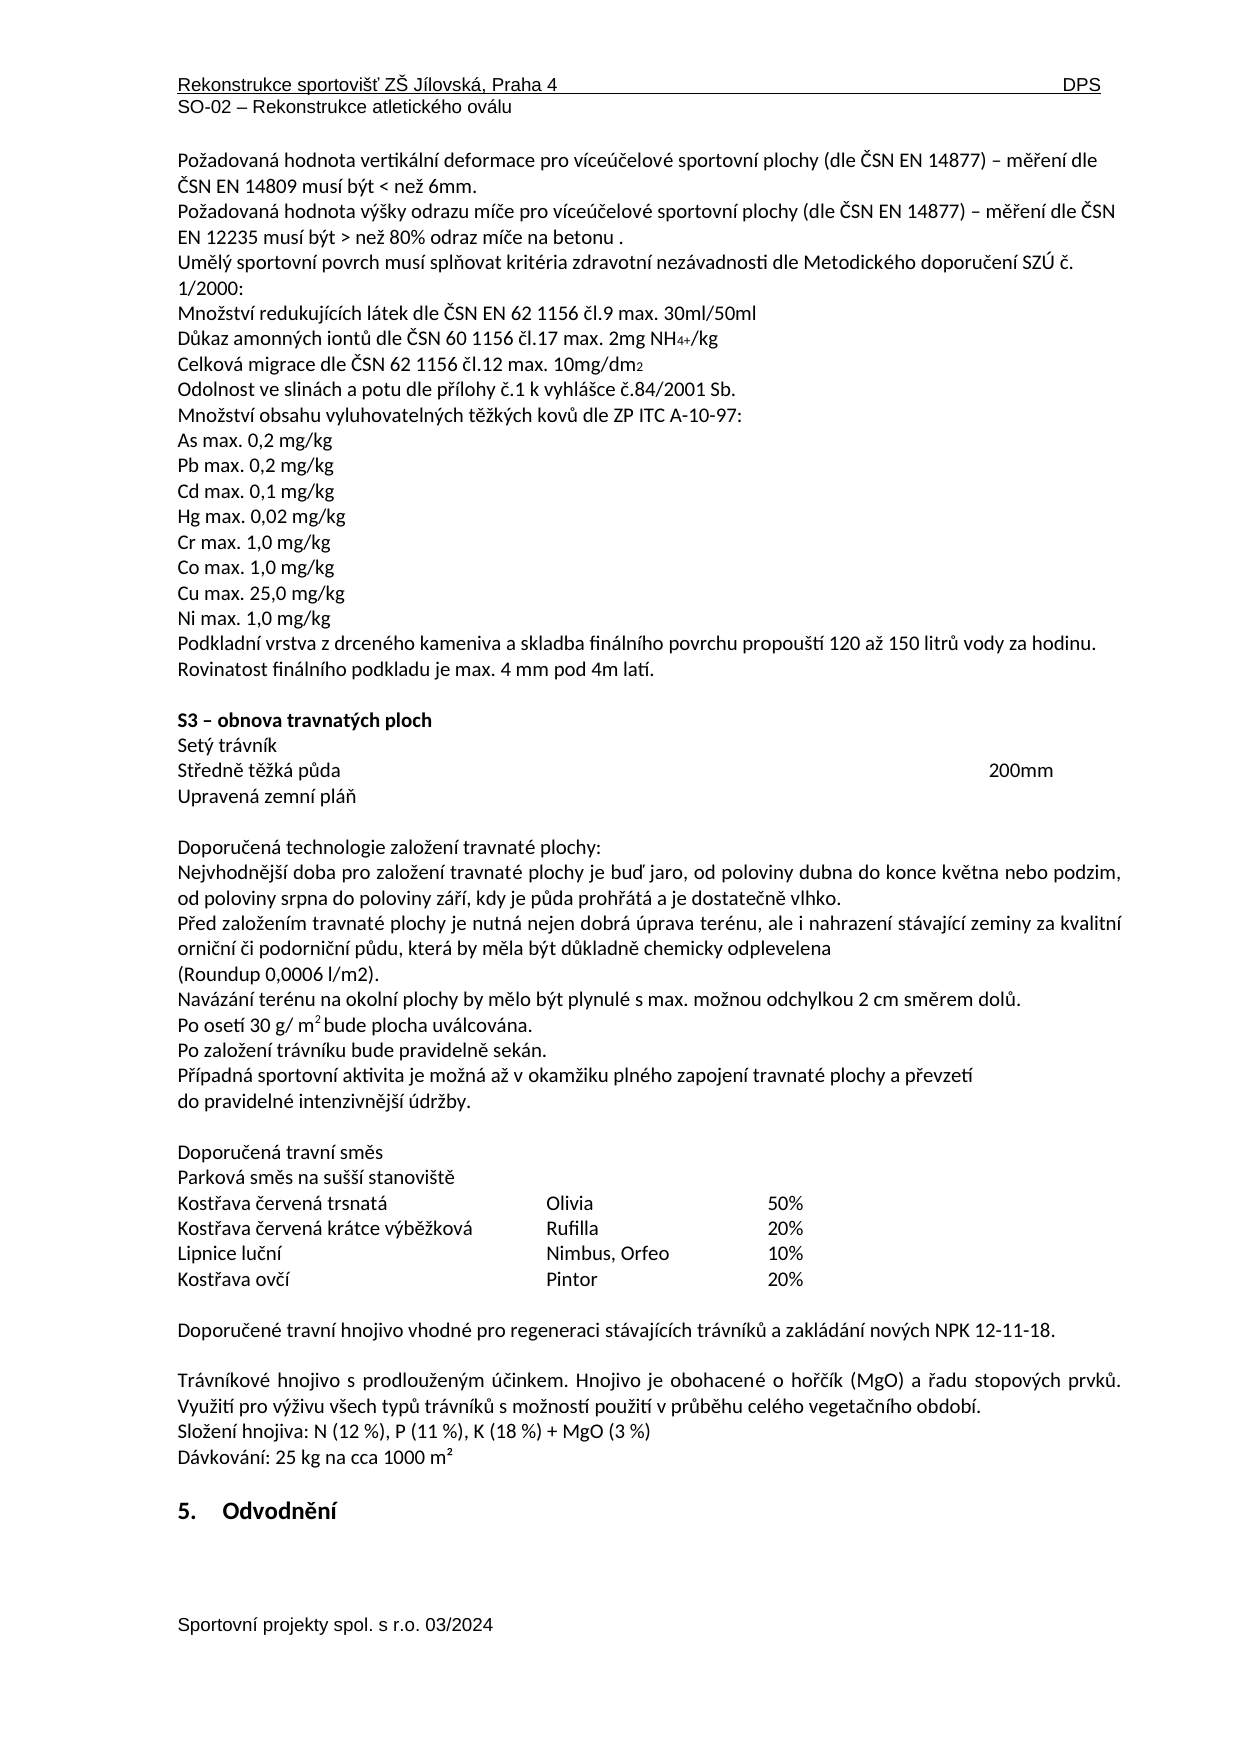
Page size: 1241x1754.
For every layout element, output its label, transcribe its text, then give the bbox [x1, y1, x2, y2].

text Cu max. 25,0 mg/kg [177, 580, 1122, 605]
text Celková migrace dle ČSN 62 1156 čl.12 max. 10mg/dm2 [177, 351, 1122, 376]
text Nejvhodnější doba pro založení travnaté plochy je buď jaro, od poloviny dubna do konce května nebo podzim, od poloviny srpna do poloviny září, kdy je půda prohřátá a je dostatečně vlhko. [177, 859, 1122, 910]
text Co max. 1,0 mg/kg [177, 554, 1122, 580]
text Množství obsahu vyluhovatelných těžkých kovů dle ZP ITC A-10-97: [177, 402, 1122, 427]
text Setý trávník [177, 732, 1122, 758]
text Navázání terénu na okolní plochy by mělo být plynulé s max. možnou odchylkou 2 cm směrem dolů. [177, 986, 1122, 1012]
text Odolnost ve slinách a potu dle přílohy č.1 k vyhlášce č.84/2001 Sb. [177, 376, 1122, 402]
text Požadovaná hodnota vertikální deformace pro víceúčelové sportovní plochy (dle ČSN EN 14877) – měření dle ČSN EN 14809 musí být < než 6mm. [177, 148, 1122, 198]
text Upravená zemní pláň [177, 783, 1122, 808]
text Doporučená technologie založení travnaté plochy: [177, 834, 1122, 859]
text Případná sportovní aktivita je možná až v okamžiku plného zapojení travnaté plochy a převzetí [177, 1063, 1122, 1088]
text Trávníkové hnojivo s prodlouženým účinkem. Hnojivo je obohacené o hořčík (MgO) a řadu stopových prvků. Využití pro výživu všech typů trávníků s možností použití v průběhu celého vegetačního období. [177, 1368, 1122, 1418]
text Složení hnojiva: N (12 %), P (11 %), K (18 %) + MgO (3 %) [177, 1418, 1122, 1444]
text Důkaz amonných iontů dle ČSN 60 1156 čl.17 max. 2mg NH4+/kg [177, 326, 1122, 351]
text (Roundup 0,0006 l/m2). [177, 961, 1122, 986]
text Doporučená travní směs [177, 1139, 1122, 1164]
list Odvodnění [177, 1495, 1122, 1525]
text do pravidelné intenzivnější údržby. [177, 1088, 1122, 1113]
text Pb max. 0,2 mg/kg [177, 453, 1122, 478]
text Cr max. 1,0 mg/kg [177, 529, 1122, 554]
text Ni max. 1,0 mg/kg [177, 605, 1122, 631]
text Po osetí 30 g/ m2 bude plocha uválcována. [177, 1012, 1122, 1037]
text Podkladní vrstva z drceného kameniva a skladba finálního povrchu propouští 120 až 150 litrů vody za hodinu. Rovinatost finálního podkladu je max. 4 mm pod 4m latí. [177, 631, 1122, 681]
text Množství redukujících látek dle ČSN EN 62 1156 čl.9 max. 30ml/50ml [177, 300, 1122, 326]
text Cd max. 0,1 mg/kg [177, 478, 1122, 503]
text Kostřava červená krátce výběžková Rufilla 20% Lipnice luční Nimbus, Orfeo 10% Kostřava ovčí Pintor 20% [177, 1215, 1122, 1291]
text Hg max. 0,02 mg/kg [177, 503, 1122, 529]
text Umělý sportovní povrch musí splňovat kritéria zdravotní nezávadnosti dle Metodického doporučení SZÚ č. 1/2000: [177, 249, 1122, 300]
text As max. 0,2 mg/kg [177, 427, 1122, 453]
text Doporučené travní hnojivo vhodné pro regeneraci stávajících trávníků a zakládání nových NPK 12-11-18. [177, 1317, 1122, 1342]
text S3 – obnova travnatých ploch [177, 707, 1122, 732]
text Středně těžká půda 200mm [177, 758, 1122, 783]
text Po založení trávníku bude pravidelně sekán. [177, 1037, 1122, 1063]
text Před založením travnaté plochy je nutná nejen dobrá úprava terénu, ale i nahrazení stávající zeminy za kvalitní orniční či podorniční půdu, která by měla být důkladně chemicky odplevelena [177, 910, 1122, 961]
text Parková směs na sušší stanoviště Kostřava červená trsnatá Olivia 50% [177, 1164, 1122, 1215]
text Dávkování: 25 kg na cca 1000 m² [177, 1444, 1122, 1469]
text Požadovaná hodnota výšky odrazu míče pro víceúčelové sportovní plochy (dle ČSN EN 14877) – měření dle ČSN EN 12235 musí být > než 80% odraz míče na betonu . [177, 198, 1122, 249]
